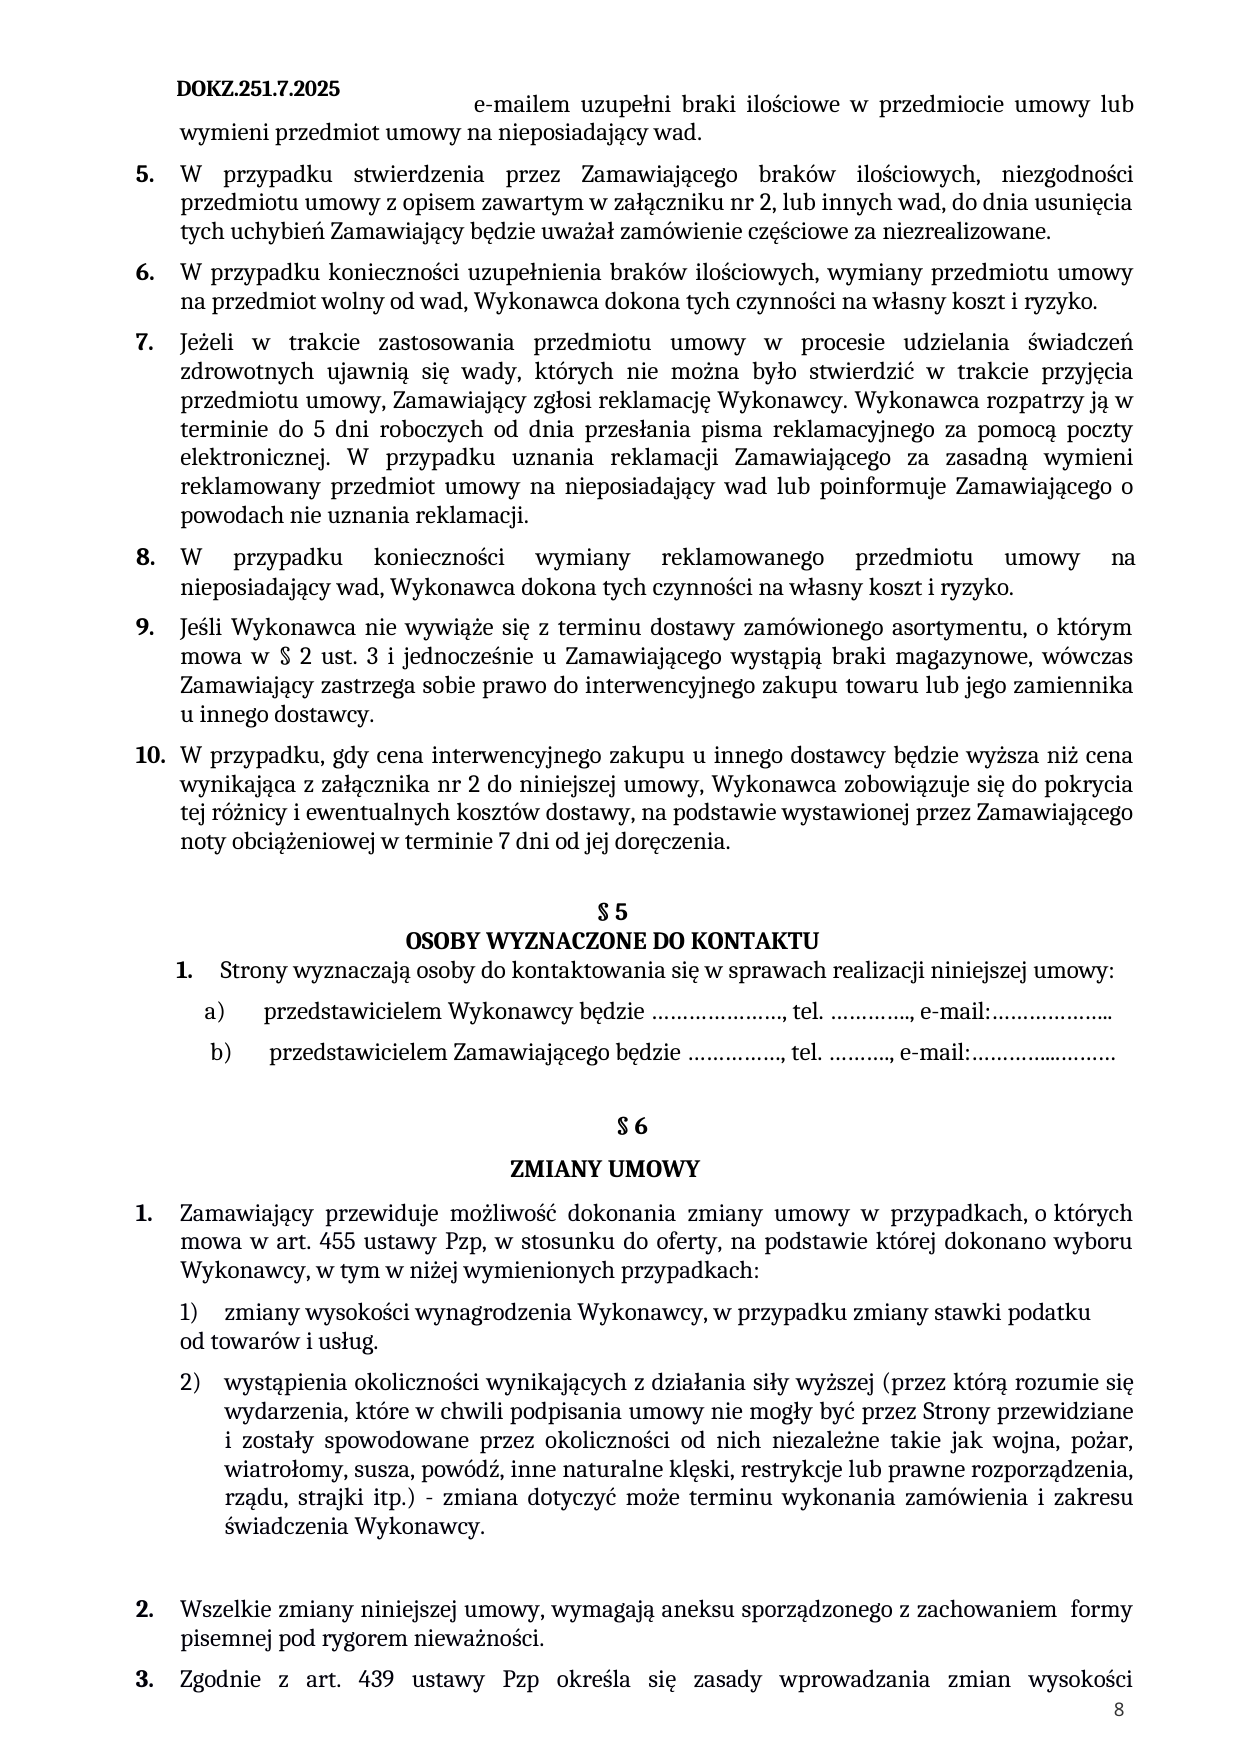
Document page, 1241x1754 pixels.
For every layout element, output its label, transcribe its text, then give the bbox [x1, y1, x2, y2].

subtitle OSOBY WYZNACZONE DO KONTAKTU [316, 926, 909, 956]
list W przypadku, gdy cena interwencyjnego zakupu u innego dostawcy będzie wyższa niż cena wynikająca z załącznika nr 2 do niniejszej umowy, Wykonawca zobowiązuje się do pokrycia tej różnicy i ewentualnych kosztów dostawy, na podstawie wystawionej przez Zamawiającego noty obciążeniowej w terminie 7 dni od jej doręczenia. [136, 741, 1134, 856]
subtitle ZMIANY UMOWY [59, 1155, 1152, 1184]
list Jeśli Wykonawca nie wywiąże się z terminu dostawy zamówionego asortymentu, o którym mowa w § 2 ust. 3 i jednocześnie u Zamawiającego wystąpią braki magazynowe, wówczas Zamawiający zastrzega sobie prawo do interwencyjnego zakupu towaru lub jego zamiennika u innego dostawcy. [136, 613, 1134, 728]
list Strony wyznaczają osoby do kontaktowania się w sprawach realizacji niniejszej umowy: [103, 956, 1114, 984]
list zmiany wysokości wynagrodzenia Wykonawcy, w przypadku zmiany stawki podatku [180, 1297, 1152, 1326]
text § 6 [113, 1112, 1152, 1141]
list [180, 89, 1134, 147]
text § 5 [316, 897, 909, 926]
list Jeżeli w trakcie zastosowania przedmiotu umowy w procesie udzielania świadczeń zdrowotnych ujawnią się wady, których nie można było stwierdzić w trakcie przyjęcia przedmiotu umowy, Zamawiający zgłosi reklamację Wykonawcy. Wykonawca rozpatrzy ją w terminie do 5 dni roboczych od dnia przesłania pisma reklamacyjnego za pomocą poczty elektronicznej. W przypadku uznania reklamacji Zamawiającego za zasadną wymieni reklamowany przedmiot umowy na nieposiadający wad lub poinformuje Zamawiającego o powodach nie uznania reklamacji. [136, 328, 1135, 529]
list W przypadku konieczności wymiany reklamowanego przedmiotu umowy na nieposiadający wad, Wykonawca dokona tych czynności na własny koszt i ryzyko. [136, 542, 1137, 601]
text od towarów i usług. [180, 1326, 1152, 1356]
list W przypadku stwierdzenia przez Zamawiającego braków ilościowych, niezgodności przedmiotu umowy z opisem zawartym w załączniku nr 2, lub innych wad, do dnia usunięcia tych uchybień Zamawiający będzie uważał zamówienie częściowe za niezrealizowane. [136, 159, 1134, 246]
list Wszelkie zmiany niniejszej umowy, wymagają aneksu sporządzonego z zachowaniem formy pisemnej pod rygorem nieważności. [136, 1595, 1134, 1652]
list W przypadku konieczności uzupełnienia braków ilościowych, wymiany przedmiotu umowy na przedmiot wolny od wad, Wykonawca dokona tych czynności na własny koszt i ryzyko. [136, 258, 1134, 316]
list przedstawicielem Wykonawcy będzie …………………, tel. …………., e-mail:……………….. [103, 997, 1112, 1026]
list przedstawicielem Zamawiającego będzie ……………, tel. ………., e-mail:…………...……… [103, 1038, 1116, 1067]
list wystąpienia okoliczności wynikających z działania siły wyższej (przez którą rozumie się wydarzenia, które w chwili podpisania umowy nie mogły być przez Strony przewidziane i zostały spowodowane przez okoliczności od nich niezależne takie jak wojna, pożar, wiatrołomy, susza, powódź, inne naturalne klęski, restrykcje lub prawne rozporządzenia, rządu, strajki itp.) - zmiana dotyczyć może terminu wykonania zamówienia i zakresu świadczenia Wykonawcy. [180, 1368, 1134, 1541]
list Zamawiający przewiduje możliwość dokonania zmiany umowy w przypadkach, o których mowa w art. 455 ustawy Pzp, w stosunku do oferty, na podstawie której dokonano wyboru Wykonawcy, w tym w niżej wymienionych przypadkach: [136, 1198, 1134, 1285]
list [136, 1664, 1134, 1693]
